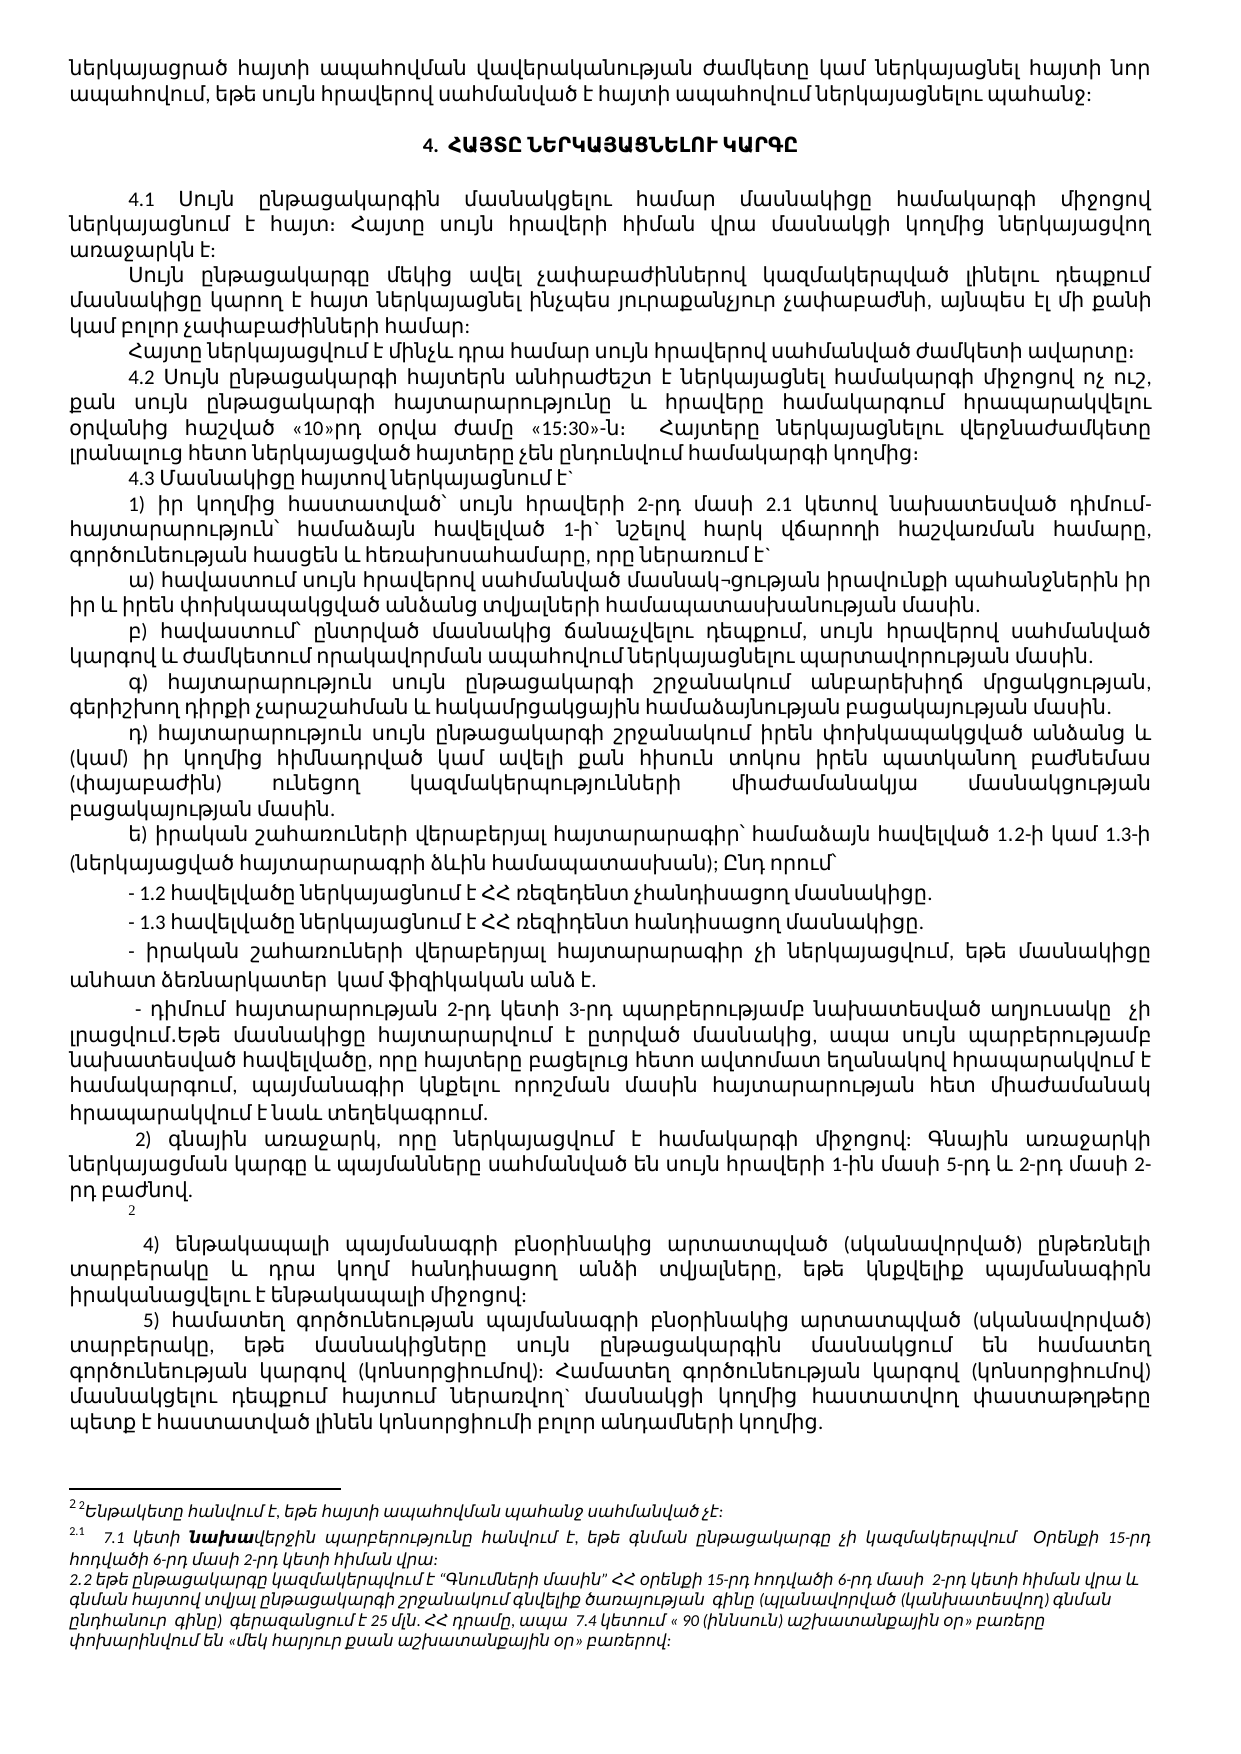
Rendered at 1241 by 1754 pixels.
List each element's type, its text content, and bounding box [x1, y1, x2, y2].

text բ) հավաստում՝ ընտրված մասնակից ճանաչվելու դեպքում, սույն հրավերով սահմանված կարգով և ժամկետում որակավորման ապահովում ներկայացնելու պարտավորության մասին. [69, 618, 1152, 669]
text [69, 56, 1152, 106]
text 4.3 Մասնակիցը հայտով ներկայացնում է` [69, 466, 1152, 491]
text - 1.2 հավելվածը ներկայացնում է ՀՀ ռեզեդենտ չհանդիսացող մասնակիցը. [69, 880, 1152, 905]
text 4.1 Սույն ընթացակարգին մասնակցելու համար մասնակիցը համակարգի միջոցով ներկայացնում է հայտ։ Հայտը սույն հրավերի հիման վրա մասնակցի կողմից ներկայացվող առաջարկն է: [69, 186, 1152, 262]
text - դիմում հայտարարության 2-րդ կետի 3-րդ պարբերությամբ նախատեսված աղյուսակը չի լրացվում․Եթե մասնակիցը հայտարարվում է ըտրված մասնակից, ապա սույն պարբերությամբ նախատեսված հավելվածը, որը հայտերը բացելուց հետո ավտոմատ եղանակով հրապարակվում է համակարգում, պայմանագիր կնքելու որոշման մասին հայտարարության հետ միաժամանակ հրապարակվում է նաև տեղեկագրում. [69, 996, 1152, 1126]
text դ) հայտարարություն սույն ընթացակարգի շրջանակում իրեն փոխկապակցված անձանց և (կամ) իր կողմից հիմնադրված կամ ավելի քան հիսուն տոկոս իրեն պատկանող բաժնեմաս (փայաբաժին) ունեցող կազմակերպությունների միաժամանակյա մասնակցության բացակայության մասին. [69, 720, 1152, 821]
text ե) իրական շահառուների վերաբերյալ հայտարարագիր՝ համաձայն հավելված 1․2-ի կամ 1.3-ի (ներկայացված հայտարարագրի ձևին համապատասխան); Ընդ որում՝ [69, 821, 1152, 876]
text գ) հայտարարություն սույն ընթացակարգի շրջանակում անբարեխիղճ մրցակցության, գերիշխող դիրքի չարաշահման և հակամրցակցային համաձայնության բացակայության մասին. [69, 669, 1152, 720]
text Հայտը ներկայացվում է մինչև դրա համար սույն հրավերով սահմանված ժամկետի ավարտը։ [69, 338, 1152, 364]
text 4. ՀԱՅՏԸ ՆԵՐԿԱՅԱՑՆԵԼՈՒ ԿԱՐԳԸ [69, 132, 1152, 157]
text ա) հավաստում սույն հրավերով սահմանված մասնակ¬ցության իրավունքի պահանջներին իր իր և իրեն փոխկապակցված անձանց տվյալների համապատասխանության մասին. [69, 567, 1152, 618]
text 2) գնային առաջարկ, որը ներկայացվում է համակարգի միջոցով: Գնային առաջարկի ներկայացման կարգը և պայմանները սահմանված են սույն հրավերի 1-ին մասի 5-րդ և 2-րդ մասի 2-րդ բաժնով. [69, 1126, 1152, 1202]
text 4) ենթակապալի պայմանագրի բնօրինակից արտատպված (սկանավորված) ընթեռնելի տարբերակը և դրա կողմ հանդիսացող անձի տվյալները, եթե կնքվելիք պայմանագիրն իրականացվելու է ենթակապալի միջոցով: [69, 1231, 1152, 1307]
text 4.2 Սույն ընթացակարգի հայտերն անհրաժեշտ է ներկայացնել համակարգի միջոցով ոչ ուշ, քան սույն ընթացակարգի հայտարարությունը և հրավերը համակարգում հրապարակվելու օրվանից հաշված «10»րդ օրվա ժամը «15:30»-ն։ Հայտերը ներկայացնելու վերջնաժամկետը լրանալուց հետո ներկայացված հայտերը չեն ընդունվում համակարգի կողմից։ [69, 364, 1152, 466]
text 1) իր կողմից հաստատված՝ սույն հրավերի 2-րդ մասի 2.1 կետով նախատեսված դիմում-հայտարարություն՝ համաձայն հավելված 1-ի` նշելով հարկ վճարողի հաշվառման համարը, գործունեության հասցեն և հեռախոսահամարը, որը ներառում է` [69, 491, 1152, 567]
text - իրական շահառուների վերաբերյալ հայտարարագիր չի ներկայացվում, եթե մասնակիցը անհատ ձեռնարկատեր կամ ֆիզիկական անձ է. [69, 938, 1152, 993]
text Սույն ընթացակարգը մեկից ավել չափաբաժիններով կազմակերպված լինելու դեպքում մասնակիցը կարող է հայտ ներկայացնել ինչպես յուրաքանչյուր չափաբաժնի, այնպես էլ մի քանի կամ բոլոր չափաբաժինների համար: [69, 262, 1152, 338]
text 5) համատեղ գործունեության պայմանագրի բնօրինակից արտատպված (սկանավորված) տարբերակը, եթե մասնակիցները սույն ընթացակարգին մասնակցում են համատեղ գործունեության կարգով (կոնսորցիումով): Համատեղ գործունեության կարգով (կոնսորցիումով) մասնակցելու դեպքում հայտում ներառվող` մասնակցի կողմից հաստատվող փաստաթղթերը պետք է հաստատված լինեն կոնսորցիումի բոլոր անդամների կողմից. [69, 1307, 1152, 1434]
text - 1.3 հավելվածը ներկայացնում է ՀՀ ռեզիդենտ հանդիսացող մասնակիցը. [69, 909, 1152, 934]
